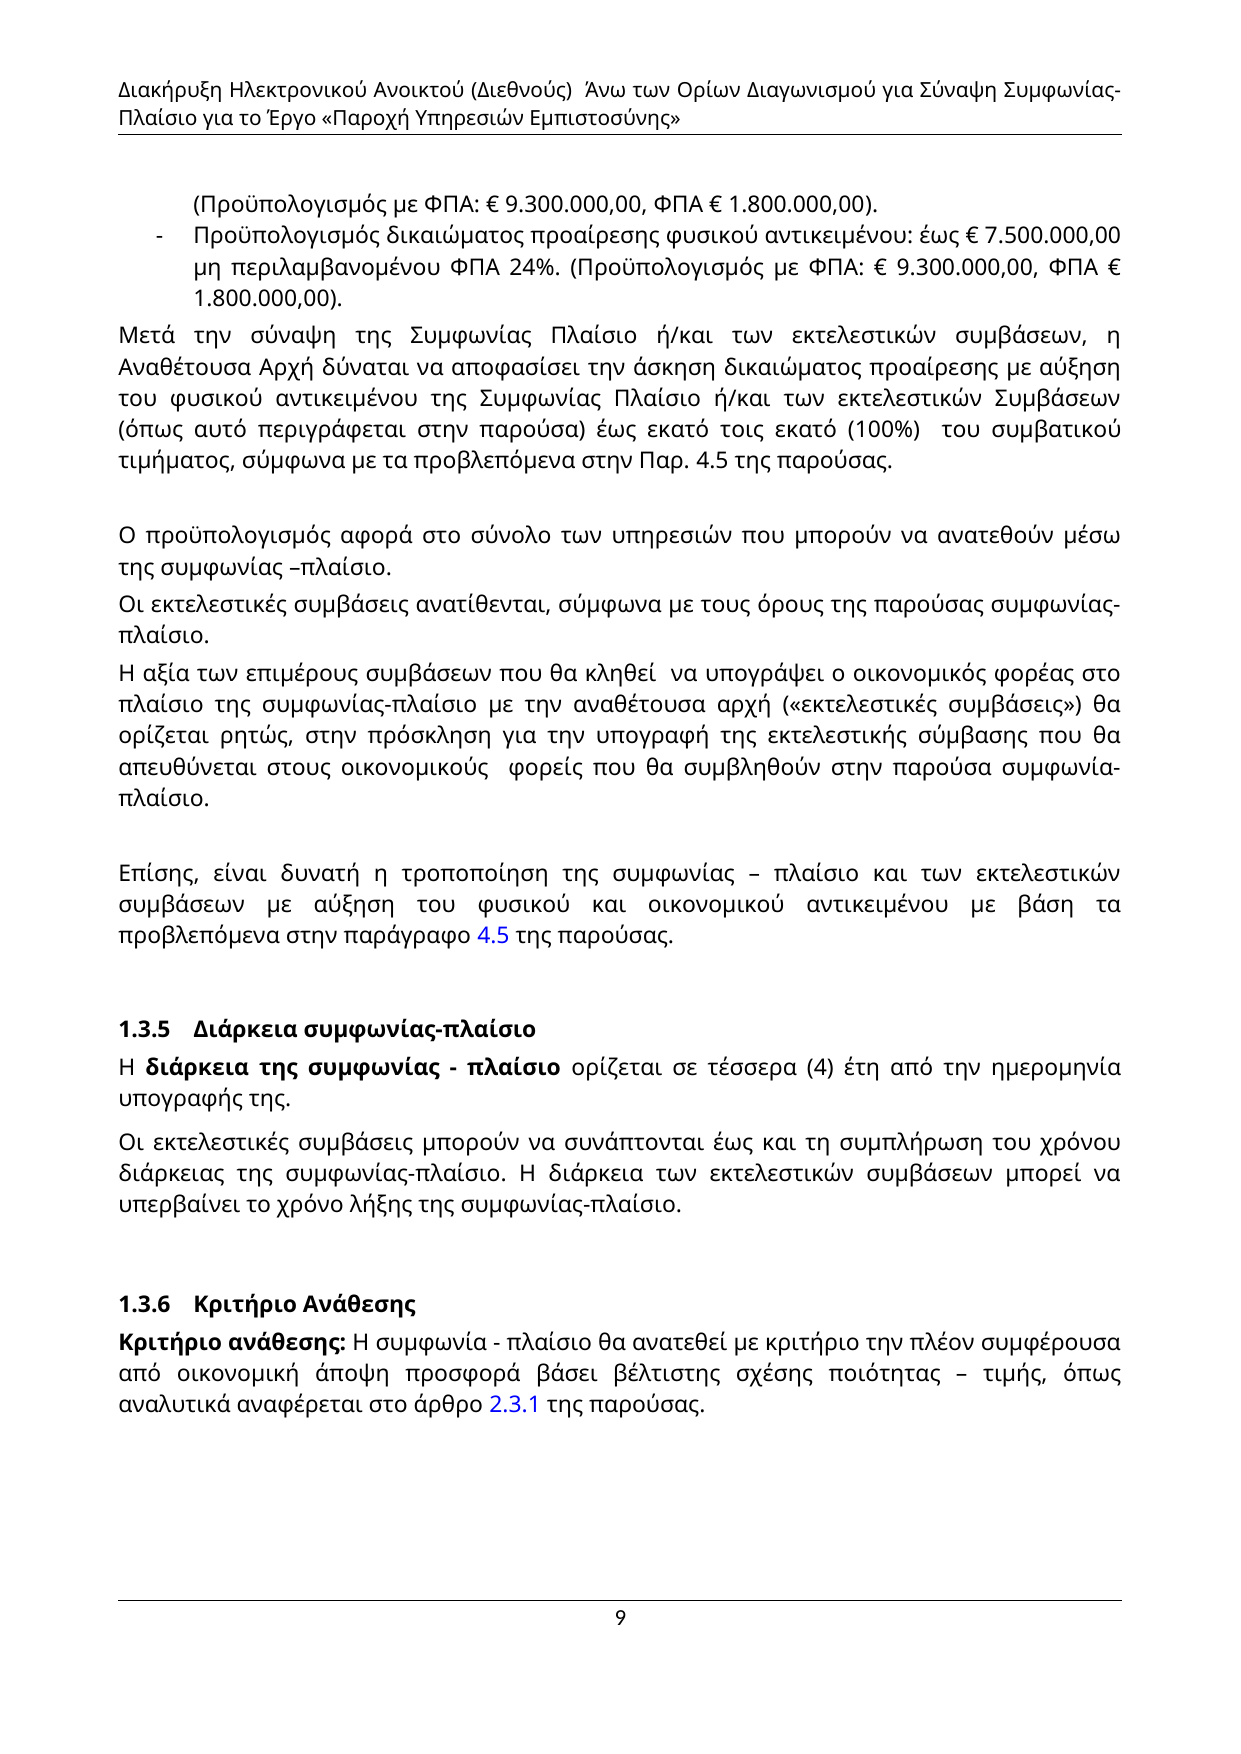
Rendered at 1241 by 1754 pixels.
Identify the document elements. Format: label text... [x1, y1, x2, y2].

text Η αξία των επιμέρους συμβάσεων που θα κληθεί να υπογράψει ο οικονομικός φορέας στο πλαίσιο της συμφωνίας-πλαίσιο με την αναθέτουσα αρχή («εκτελεστικές συμβάσεις») θα ορίζεται ρητώς, στην πρόσκληση για την υπογραφή της εκτελεστικής σύμβασης που θα απευθύνεται στους οικονομικούς φορείς που θα συμβληθούν στην παρούσα συμφωνία-πλαίσιο. [118, 657, 1122, 813]
text Κριτήριο ανάθεσης: Η συμφωνία - πλαίσιο θα ανατεθεί με κριτήριο την πλέον συμφέρουσα από οικονομική άποψη προσφορά βάσει βέλτιστης σχέσης ποιότητας – τιμής, όπως αναλυτικά αναφέρεται στο άρθρο 2.3.1 της παρούσας. [118, 1326, 1122, 1419]
subtitle Διάρκεια συμφωνίας-πλαίσιο [118, 1013, 1122, 1044]
text Ο προϋπολογισμός αφορά στο σύνολο των υπηρεσιών που μπορούν να ανατεθούν μέσω της συμφωνίας –πλαίσιο. [118, 519, 1122, 582]
subtitle Κριτήριο Ανάθεσης [118, 1288, 1122, 1319]
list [156, 188, 1122, 219]
list Προϋπολογισμός δικαιώματος προαίρεσης φυσικού αντικειμένου: έως € 7.500.000,00 μη περιλαμβανομένου ΦΠΑ 24%. (Προϋπολογισμός με ΦΠΑ: € 9.300.000,00, ΦΠΑ € 1.800.000,00). [156, 219, 1122, 313]
text Οι εκτελεστικές συμβάσεις ανατίθενται, σύμφωνα με τους όρους της παρούσας συμφωνίας-πλαίσιο. [118, 588, 1122, 651]
text Επίσης, είναι δυνατή η τροποποίηση της συμφωνίας – πλαίσιο και των εκτελεστικών συμβάσεων με αύξηση του φυσικού και οικονομικού αντικειμένου με βάση τα προβλεπόμενα στην παράγραφο 4.5 της παρούσας. [118, 857, 1122, 951]
text Η διάρκεια της συμφωνίας - πλαίσιο ορίζεται σε τέσσερα (4) έτη από την ημερομηνία υπογραφής της. [118, 1051, 1122, 1113]
text Οι εκτελεστικές συμβάσεις μπορούν να συνάπτονται έως και τη συμπλήρωση του χρόνου διάρκειας της συμφωνίας-πλαίσιο. Η διάρκεια των εκτελεστικών συμβάσεων μπορεί να υπερβαίνει το χρόνο λήξης της συμφωνίας-πλαίσιο. [118, 1126, 1122, 1219]
text Μετά την σύναψη της Συμφωνίας Πλαίσιο ή/και των εκτελεστικών συμβάσεων, η Αναθέτουσα Αρχή δύναται να αποφασίσει την άσκηση δικαιώματος προαίρεσης με αύξηση του φυσικού αντικειμένου της Συμφωνίας Πλαίσιο ή/και των εκτελεστικών Συμβάσεων (όπως αυτό περιγράφεται στην παρούσα) έως εκατό τοις εκατό (100%) του συμβατικού τιμήματος, σύμφωνα με τα προβλεπόμενα στην Παρ. 4.5 της παρούσας. [118, 319, 1122, 476]
